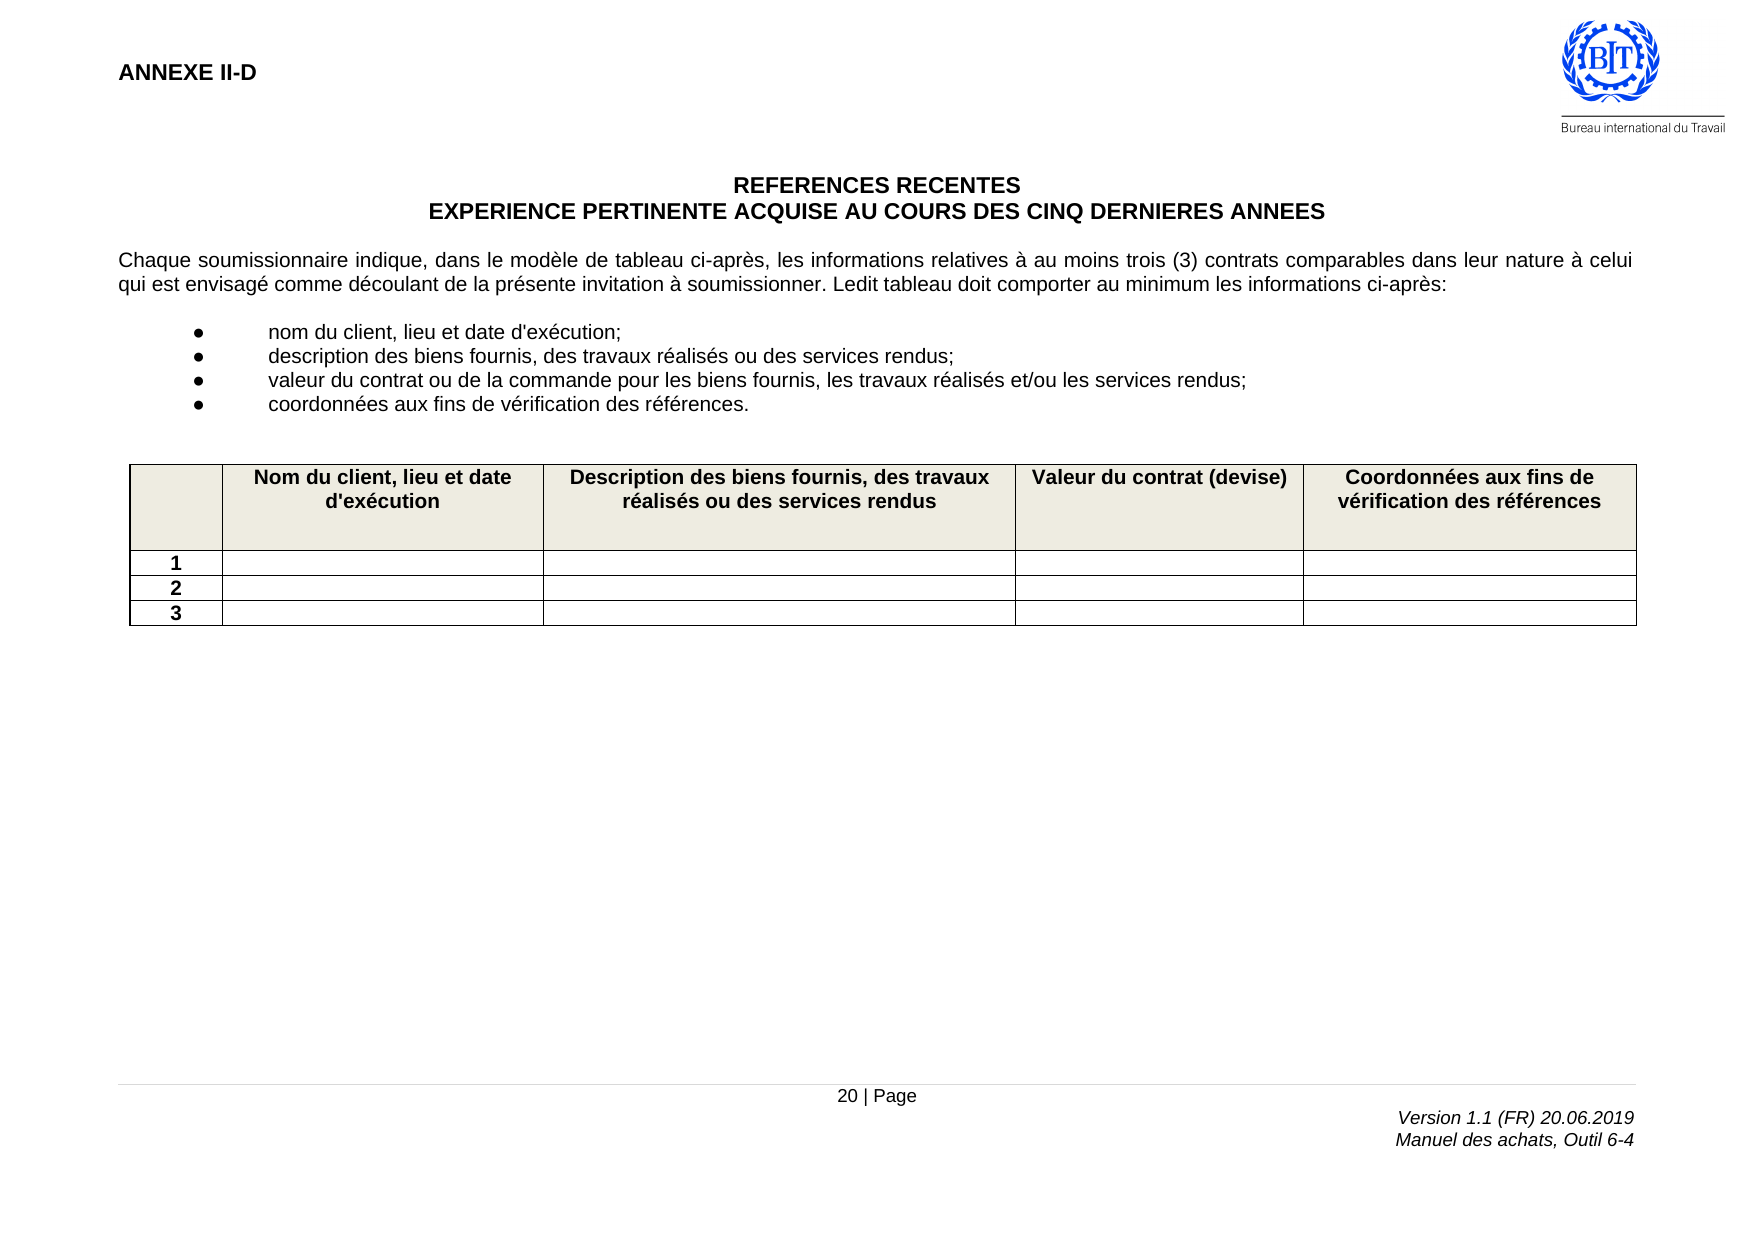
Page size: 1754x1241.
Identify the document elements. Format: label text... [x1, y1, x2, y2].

table_cell [1016, 551, 1303, 575]
text ● description des biens fournis, des travaux réalisés ou des services rendus; [118, 344, 1635, 368]
table_cell [223, 576, 543, 600]
table_cell 3 [131, 601, 222, 625]
table_cell [1016, 601, 1303, 625]
table_cell [1304, 551, 1636, 575]
table_header Description des biens fournis, des travaux réalisés ou des services rendus [544, 465, 1015, 550]
table_header Nom du client, lieu et date d'exécution [223, 465, 543, 550]
text ● coordonnées aux fins de vérification des références. [118, 392, 1636, 416]
text EXPERIENCE PERTINENTE ACQUISE AU COURS DES CINQ DERNIERES ANNEES [118, 198, 1636, 224]
table_cell 2 [131, 576, 222, 600]
text ● nom du client, lieu et date d'exécution; [118, 320, 1636, 344]
table_cell [223, 551, 543, 575]
table_cell [223, 601, 543, 625]
text Chaque soumissionnaire indique, dans le modèle de tableau ci-après, les informations relatives à au moins trois (3) contrats comparables dans leur nature à celui qui est envisagé comme découlant de la présente invitation à soumissionner. Ledit tableau doit comporter au minimum les informations ci-après: [118, 248, 1636, 296]
table_header [131, 465, 222, 550]
table_cell [1304, 601, 1636, 625]
table_cell [1016, 576, 1303, 600]
table_cell [544, 551, 1015, 575]
table_cell [1304, 576, 1636, 600]
table_cell [544, 601, 1015, 625]
text REFERENCES RECENTES [118, 172, 1636, 198]
table_cell 1 [131, 551, 222, 575]
table_header Valeur du contrat (devise) [1016, 465, 1303, 550]
table_header Coordonnées aux fins de vérification des références [1304, 465, 1636, 550]
table_cell [544, 576, 1015, 600]
text ● valeur du contrat ou de la commande pour les biens fournis, les travaux réalisés et/ou les services rendus; [118, 368, 1635, 392]
picture [1560, 19, 1726, 134]
